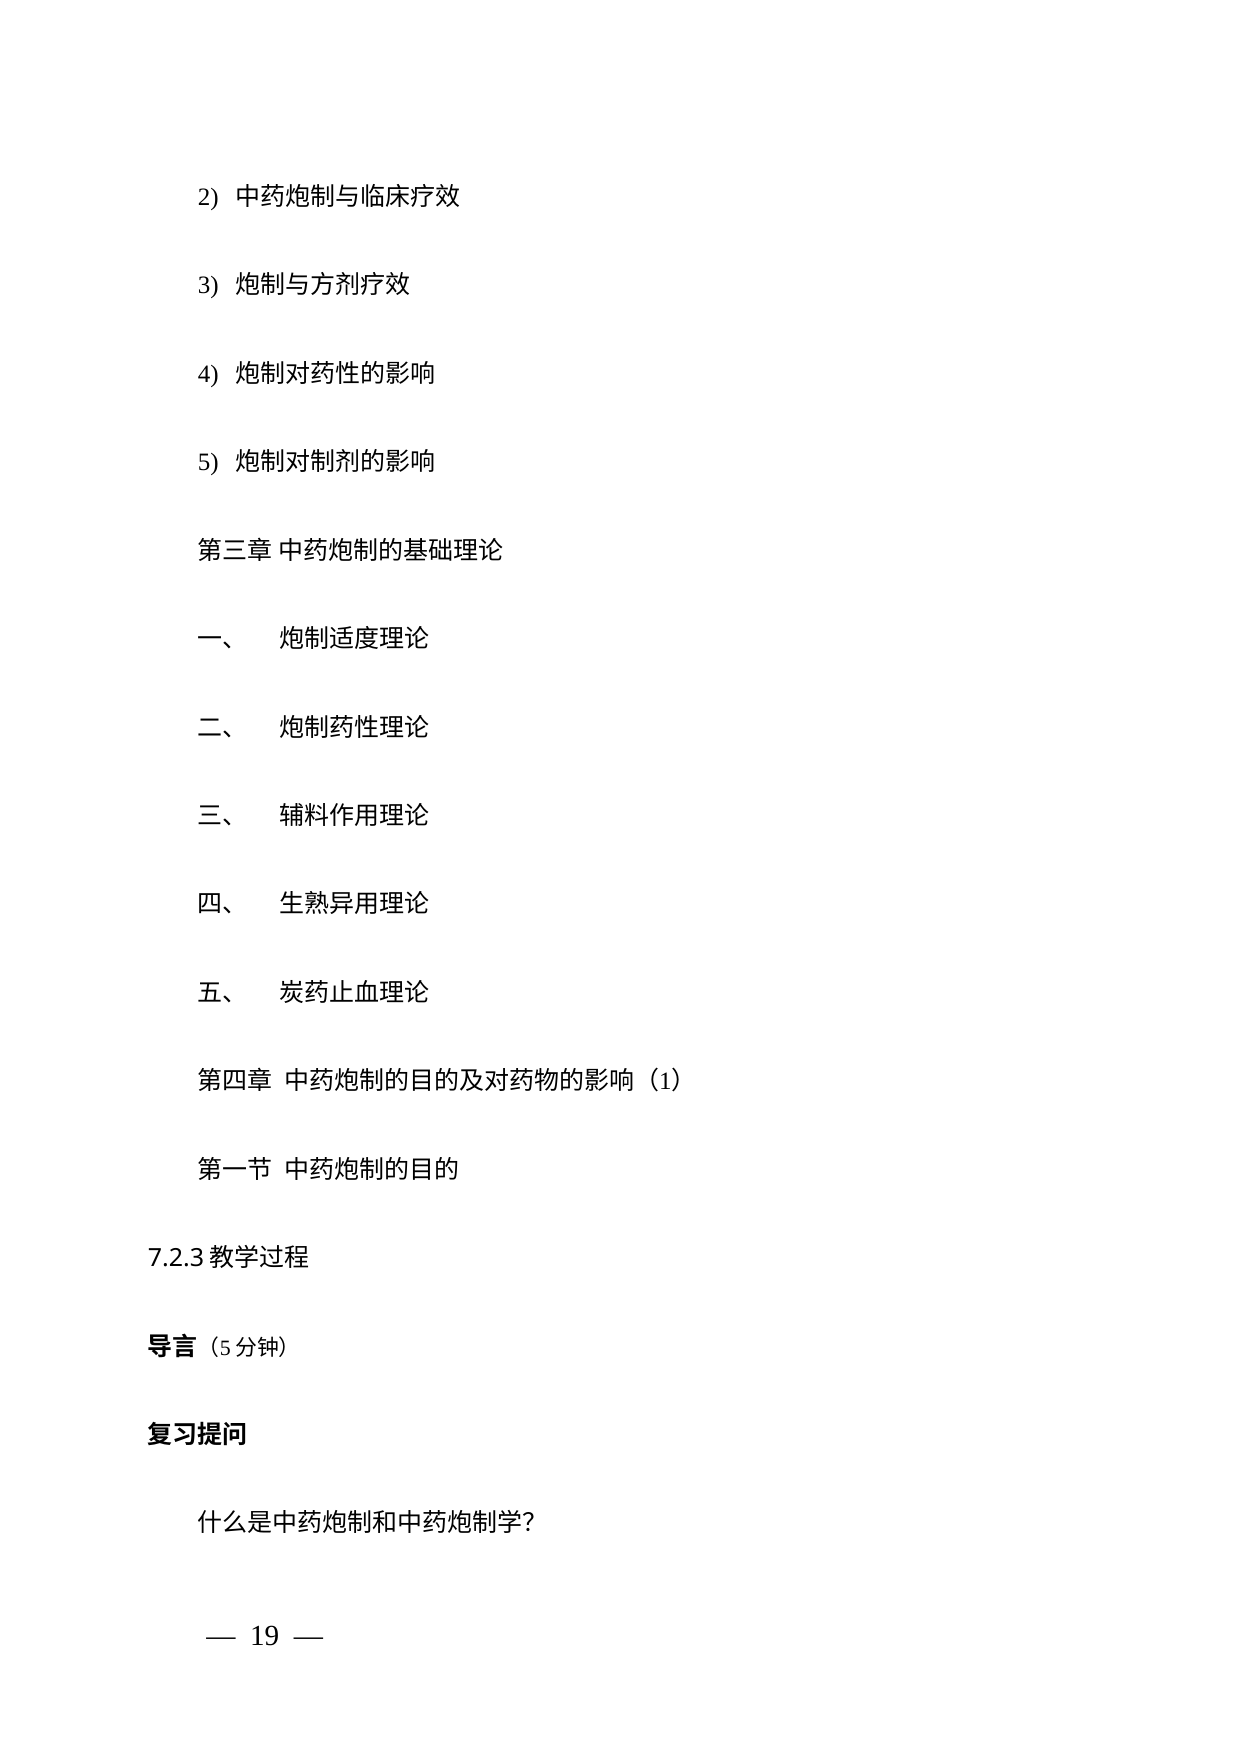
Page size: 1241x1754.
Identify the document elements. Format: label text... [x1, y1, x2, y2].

text 第一节 中药炮制的目的 [148, 1135, 1092, 1200]
text 第四章 中药炮制的目的及对药物的影响（1） [148, 1046, 1092, 1111]
list 炮制药性理论 [148, 693, 1092, 758]
list 炮制适度理论 [148, 604, 1092, 669]
list 生熟异用理论 [148, 869, 1092, 934]
text 第三章 中药炮制的基础理论 [148, 516, 1092, 581]
list 炭药止血理论 [148, 958, 1092, 1023]
text 2) 中药炮制与临床疗效 [148, 162, 1092, 227]
text 7.2.3教学过程 [148, 1223, 1092, 1288]
text 4) 炮制对药性的影响 [148, 339, 1092, 404]
text 复习提问 [148, 1400, 1092, 1465]
list 辅料作用理论 [148, 781, 1092, 846]
text 导言（5分钟） [148, 1312, 1092, 1377]
text 什么是中药炮制和中药炮制学？ [148, 1488, 1092, 1553]
text 5) 炮制对制剂的影响 [148, 427, 1092, 492]
text 3) 炮制与方剂疗效 [148, 250, 1092, 315]
